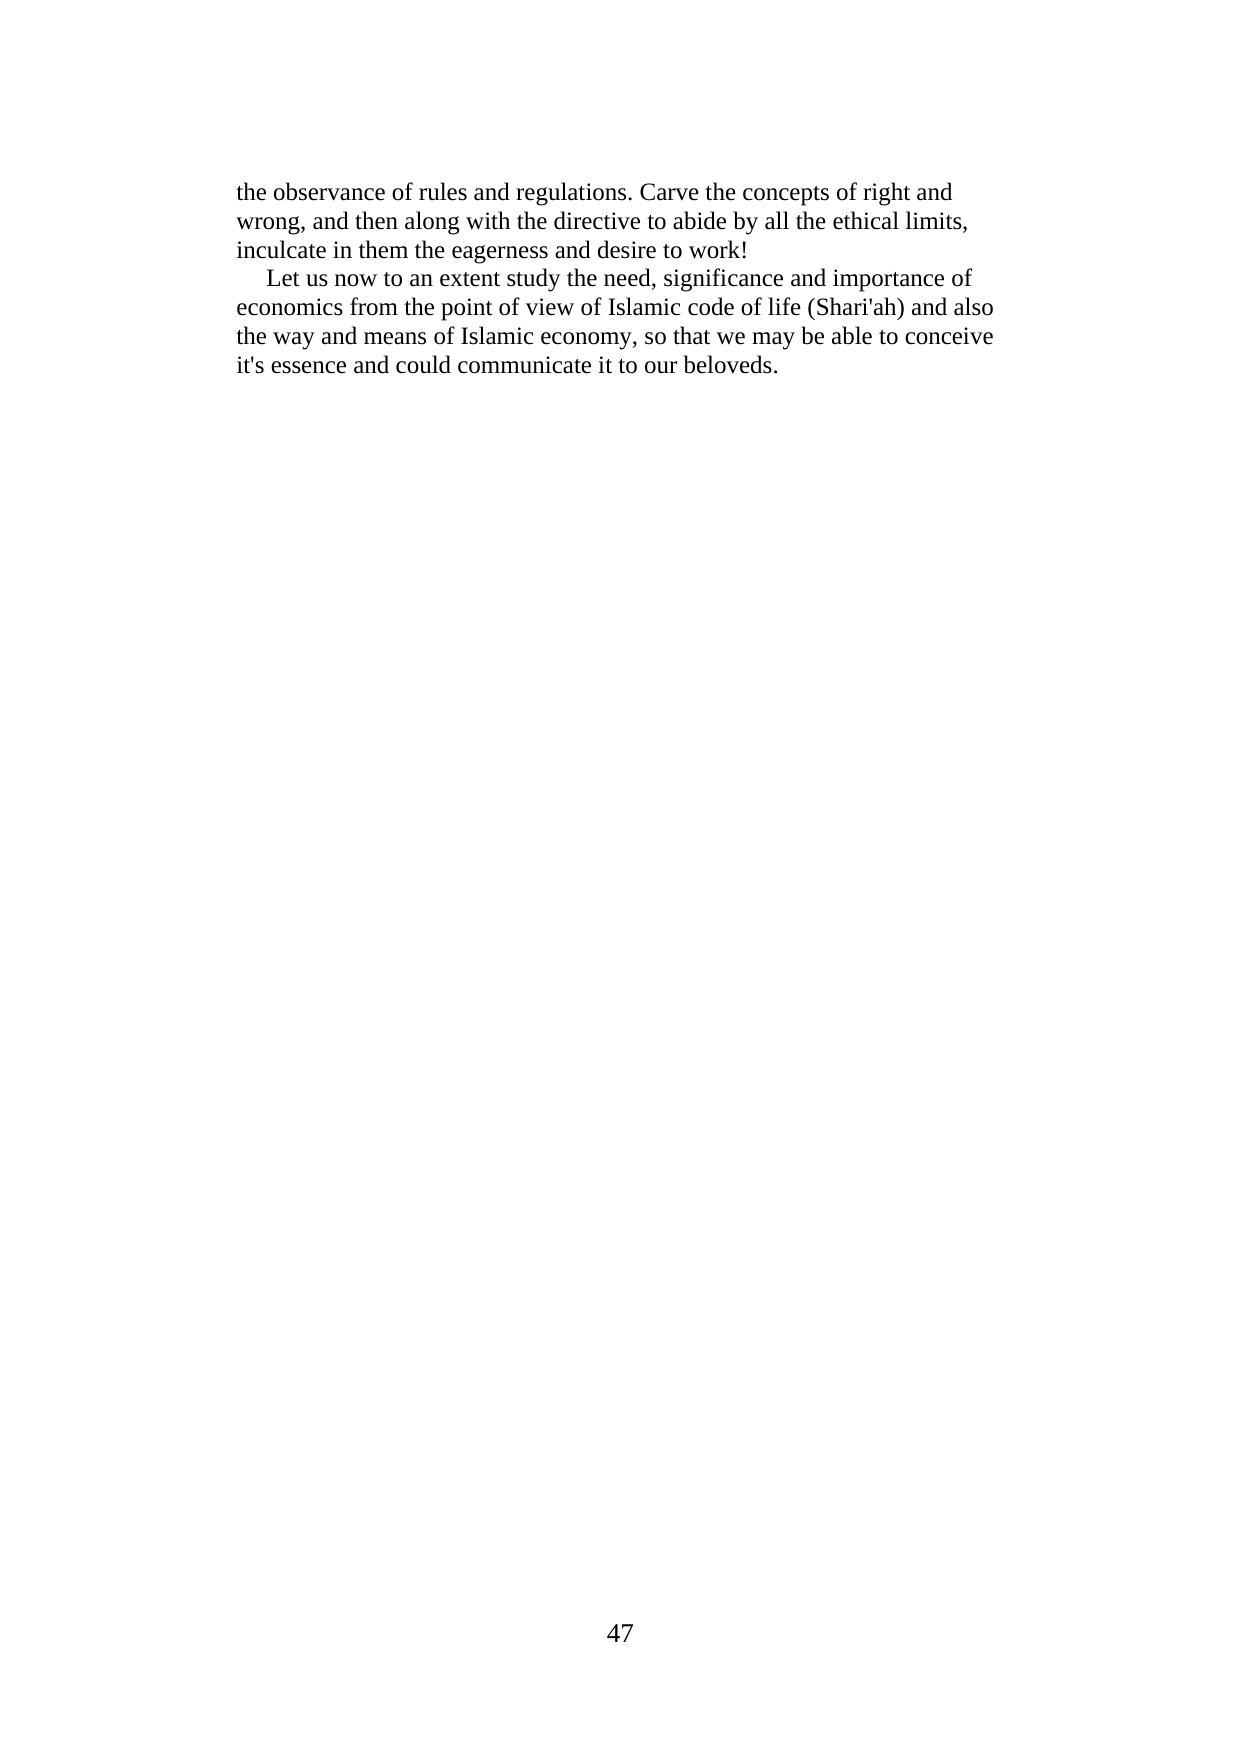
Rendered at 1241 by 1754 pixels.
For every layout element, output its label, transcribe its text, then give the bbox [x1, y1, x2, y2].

text Let us now to an extent study the need, significance and importance of economics from the point of view of Islamic code of life (Shari'ah) and also the way and means of Islamic economy, so that we may be able to conceive it's essence and could communicate it to our beloveds. [236, 263, 1004, 378]
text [236, 177, 1004, 263]
